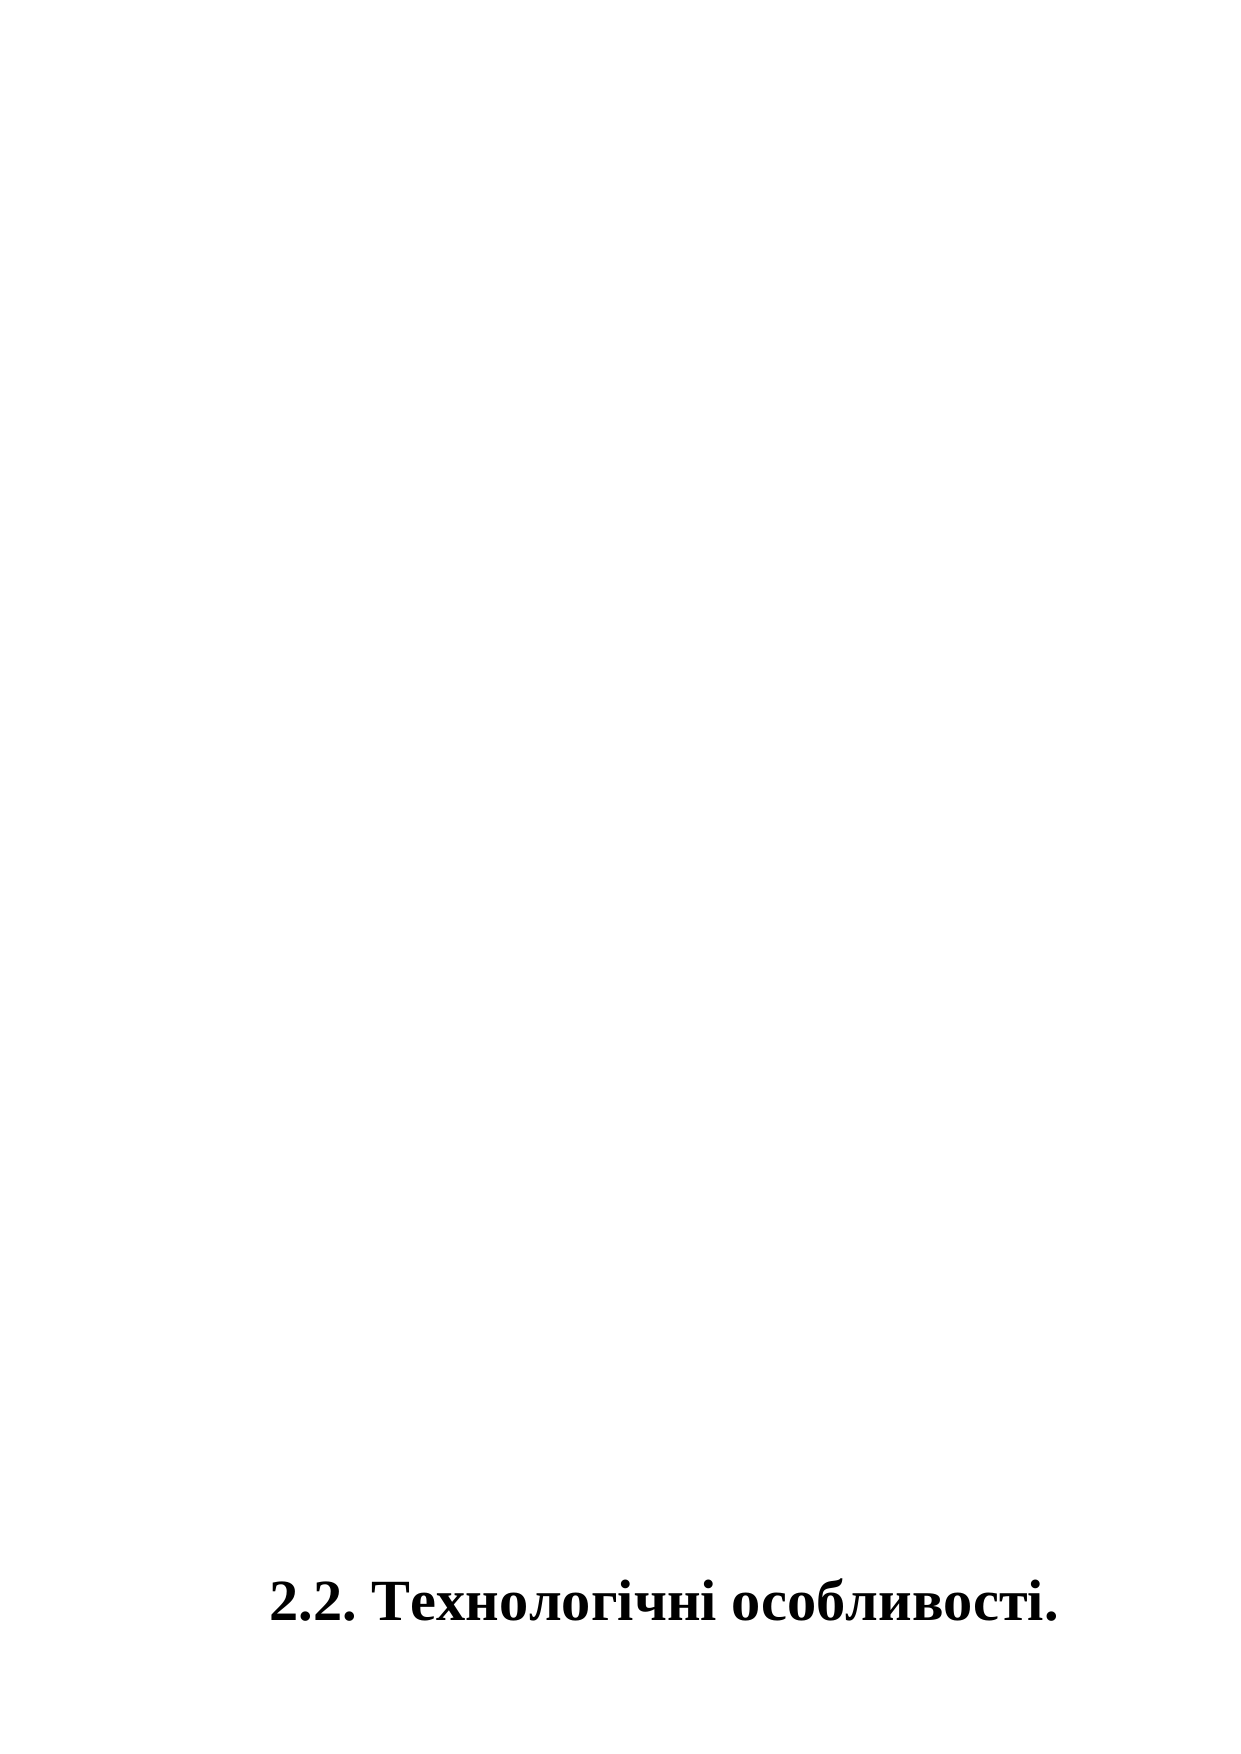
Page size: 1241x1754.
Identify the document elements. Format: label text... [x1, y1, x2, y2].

text 2.2. Технологічні особливості. [207, 1568, 1122, 1633]
